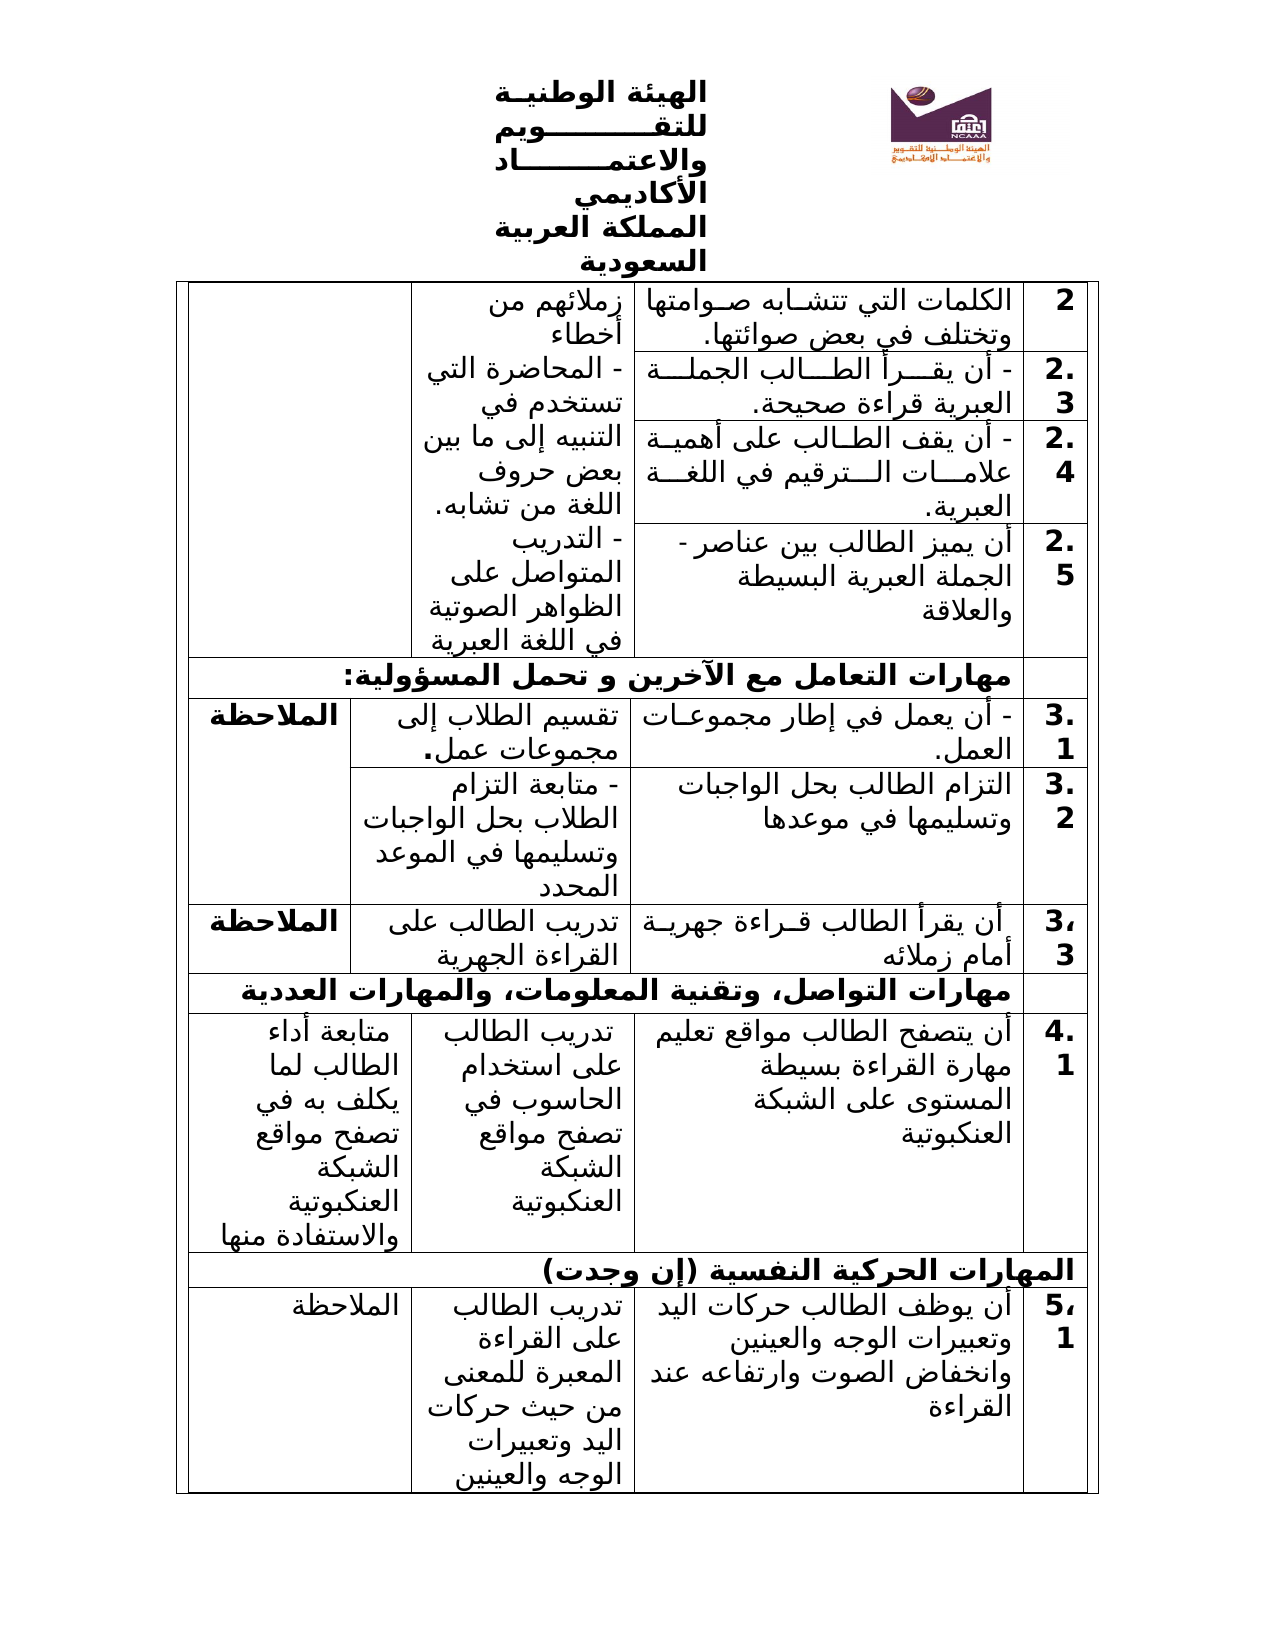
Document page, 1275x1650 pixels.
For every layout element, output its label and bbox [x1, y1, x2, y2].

table_cell [1024, 352, 1087, 420]
table_cell [1024, 1014, 1087, 1252]
table_cell [635, 1288, 1023, 1492]
picture [871, 75, 1071, 175]
table_cell [829, 336, 838, 341]
table_cell [784, 336, 794, 341]
table_cell [189, 1253, 1087, 1287]
table_cell [189, 974, 1023, 1013]
table_cell [1024, 421, 1087, 523]
table_cell [189, 658, 1023, 698]
table_cell [631, 905, 1023, 973]
table_cell [177, 282, 188, 1493]
table_cell [1024, 524, 1087, 657]
table_cell [189, 1288, 411, 1492]
table_cell [1024, 1288, 1087, 1492]
table_cell [1024, 974, 1087, 1013]
table_cell [1024, 905, 1087, 973]
table_cell [412, 1014, 634, 1252]
table_cell [189, 905, 350, 973]
table_cell [635, 1014, 1023, 1252]
table_cell [189, 1014, 411, 1252]
table_cell [351, 699, 630, 767]
table_cell [635, 524, 1023, 657]
table_cell [1024, 699, 1087, 767]
table_cell [635, 283, 1023, 351]
table_cell [351, 768, 630, 904]
table_cell [1024, 283, 1087, 351]
table_cell [189, 283, 411, 657]
table_cell [631, 768, 1023, 904]
table_cell [1024, 658, 1087, 698]
table_cell [351, 905, 630, 973]
table_cell [631, 699, 1023, 767]
table_cell [1088, 282, 1098, 1493]
table_cell [412, 283, 634, 657]
table_cell [635, 352, 1023, 420]
table_cell [635, 421, 1023, 523]
table_cell [189, 699, 350, 904]
table_cell [1024, 768, 1087, 904]
table_cell [412, 1288, 634, 1492]
